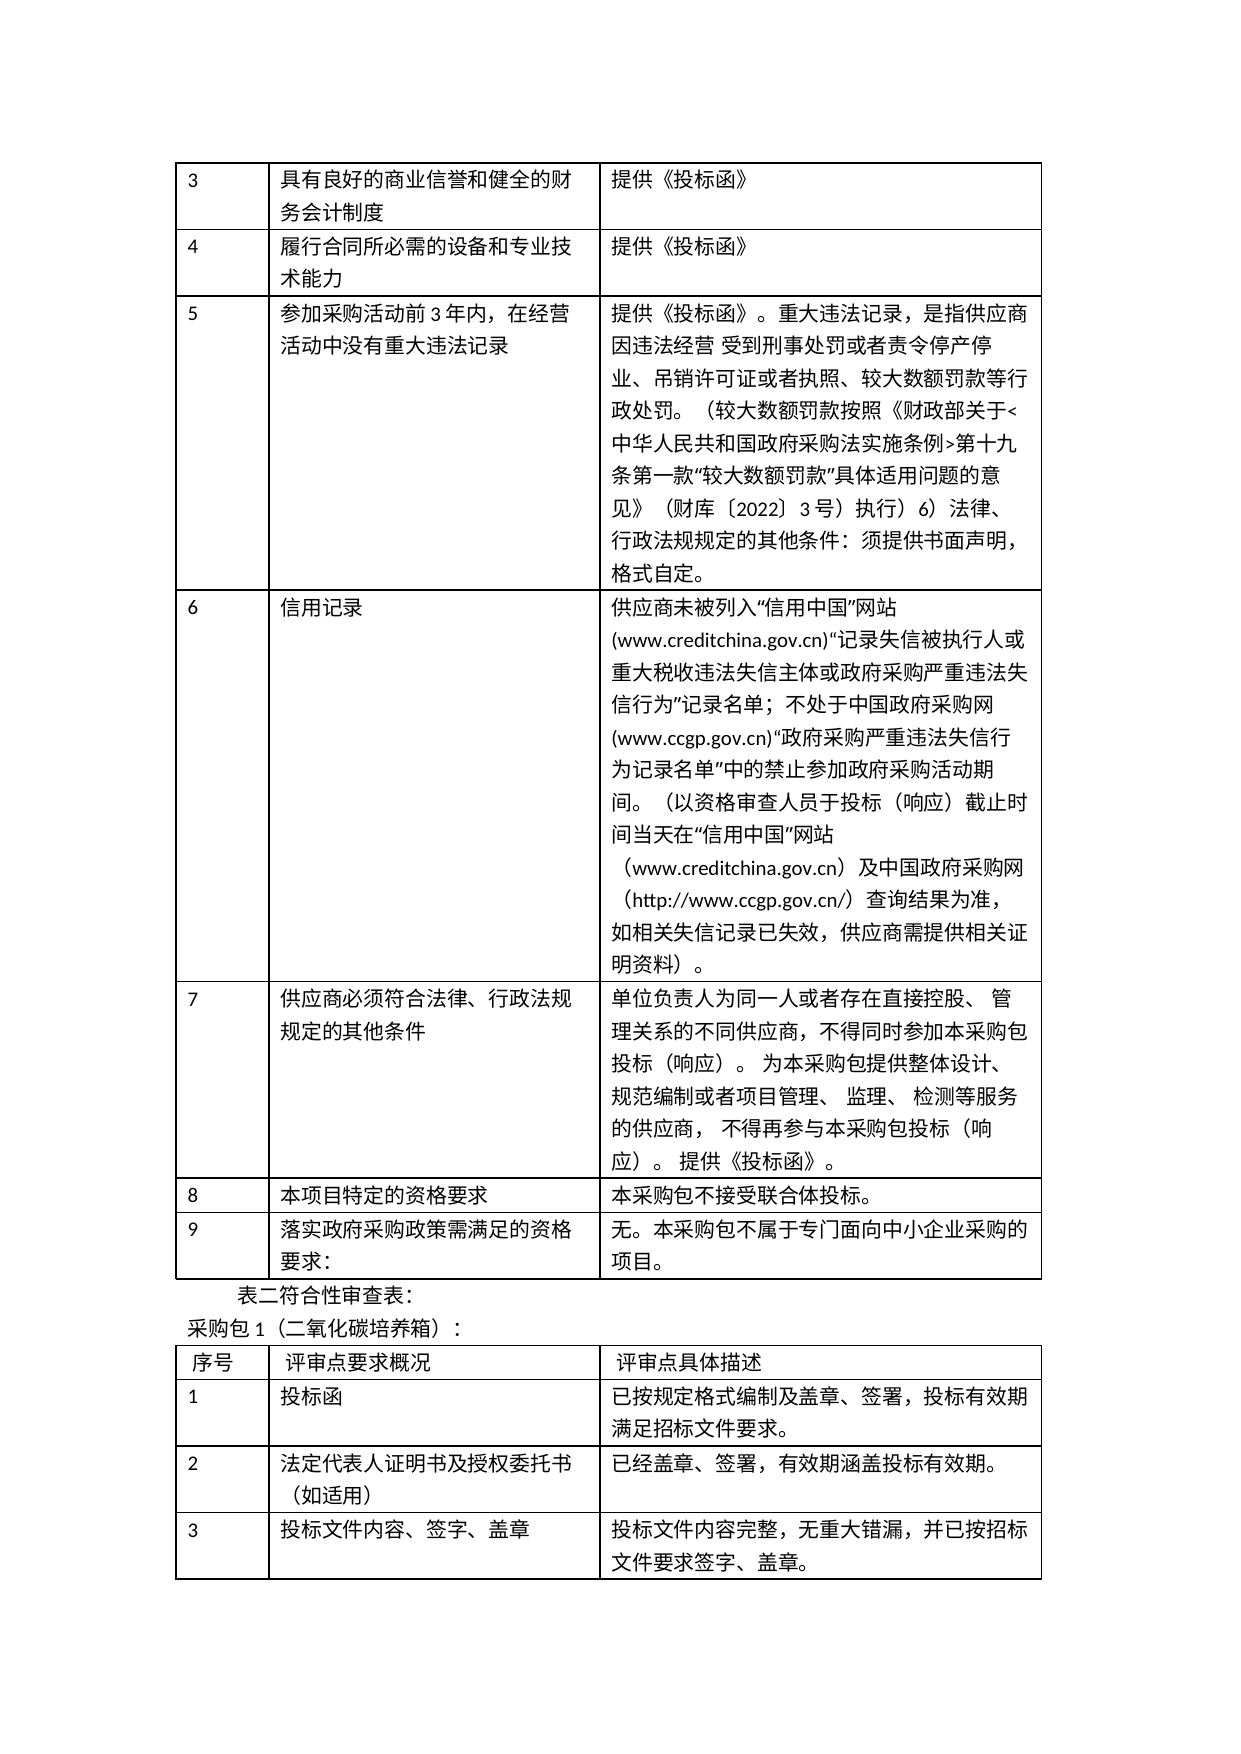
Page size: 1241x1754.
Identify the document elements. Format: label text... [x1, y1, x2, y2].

table_cell 单位负责人为同一人或者存在直接控股、 管理关系的不同供应商，不得同时参加本采购包 投标（响应）。 为本采购包提供整体设计、 规范编制或者项目管理、 监理、 检测等服务的供应商， 不得再参与本采购包投标（响应）。 提供《投标函》。 [601, 982, 1041, 1177]
table_cell 6 [177, 591, 268, 981]
table_cell 已经盖章、签署，有效期涵盖投标有效期。 [601, 1447, 1041, 1512]
table_cell 法定代表人证明书及授权委托书（如适用） [270, 1447, 599, 1512]
table_cell 4 [177, 230, 268, 295]
text 表二符合性审查表： [187, 1279, 1053, 1312]
text 采购包1（二氧化碳培养箱）： [187, 1312, 1053, 1344]
table_cell 落实政府采购政策需满足的资格要求： [270, 1213, 599, 1278]
table_cell 具有良好的商业信誉和健全的财务会计制度 [270, 164, 599, 228]
table_cell 供应商必须符合法律、行政法规规定的其他条件 [270, 982, 599, 1177]
table_cell 1 [177, 1380, 268, 1445]
table_header 序号 [177, 1346, 268, 1378]
table_cell 本采购包不接受联合体投标。 [601, 1179, 1041, 1211]
table_cell 参加采购活动前3年内，在经营活动中没有重大违法记录 [270, 297, 599, 589]
table_cell 已按规定格式编制及盖章、签署，投标有效期满足招标文件要求。 [601, 1380, 1041, 1445]
table_cell 9 [177, 1213, 268, 1278]
table_cell 投标文件内容、签字、盖章 [270, 1513, 599, 1578]
table_cell 本项目特定的资格要求 [270, 1179, 599, 1211]
table_cell 2 [177, 1447, 268, 1512]
table_cell 3 [177, 164, 268, 228]
table_cell 投标文件内容完整，无重大错漏，并已按招标文件要求签字、盖章。 [601, 1513, 1041, 1578]
table_cell 3 [177, 1513, 268, 1578]
table_cell 履行合同所必需的设备和专业技术能力 [270, 230, 599, 295]
table_cell 8 [177, 1179, 268, 1211]
table_header 评审点具体描述 [601, 1346, 1041, 1378]
table_cell 投标函 [270, 1380, 599, 1445]
table_cell 提供《投标函》 [601, 230, 1041, 295]
table_cell 5 [177, 297, 268, 589]
table_cell 无。本采购包不属于专门面向中小企业采购的项目。 [601, 1213, 1041, 1278]
table_cell 提供《投标函》。重大违法记录，是指供应商因违法经营 受到刑事处罚或者责令停产停业、吊销许可证或者执照、较大数额罚款等行政处罚。（较大数额罚款按照《财政部关于<中华人民共和国政府采购法实施条例>第十九条第一款“较大数额罚款”具体适用问题的意见》（财库〔2022〕3号）执行）6）法律、行政法规规定的其他条件：须提供书面声明，格式自定。 [601, 297, 1041, 589]
table_header 评审点要求概况 [270, 1346, 599, 1378]
table_cell 供应商未被列入“信用中国”网站(www.creditchina.gov.cn)“记录失信被执行人或重大税收违法失信主体或政府采购严重违法失信行为”记录名单；不处于中国政府采购网(www.ccgp.gov.cn)“政府采购严重违法失信行为记录名单”中的禁止参加政府采购活动期间。（以资格审查人员于投标（响应）截止时间当天在“信用中国”网站（www.creditchina.gov.cn）及中国政府采购网（http://www.ccgp.gov.cn/）查询结果为准，如相关失信记录已失效，供应商需提供相关证明资料）。 [601, 591, 1041, 981]
table_cell 7 [177, 982, 268, 1177]
table_cell 信用记录 [270, 591, 599, 981]
table_cell 提供《投标函》 [601, 164, 1041, 228]
